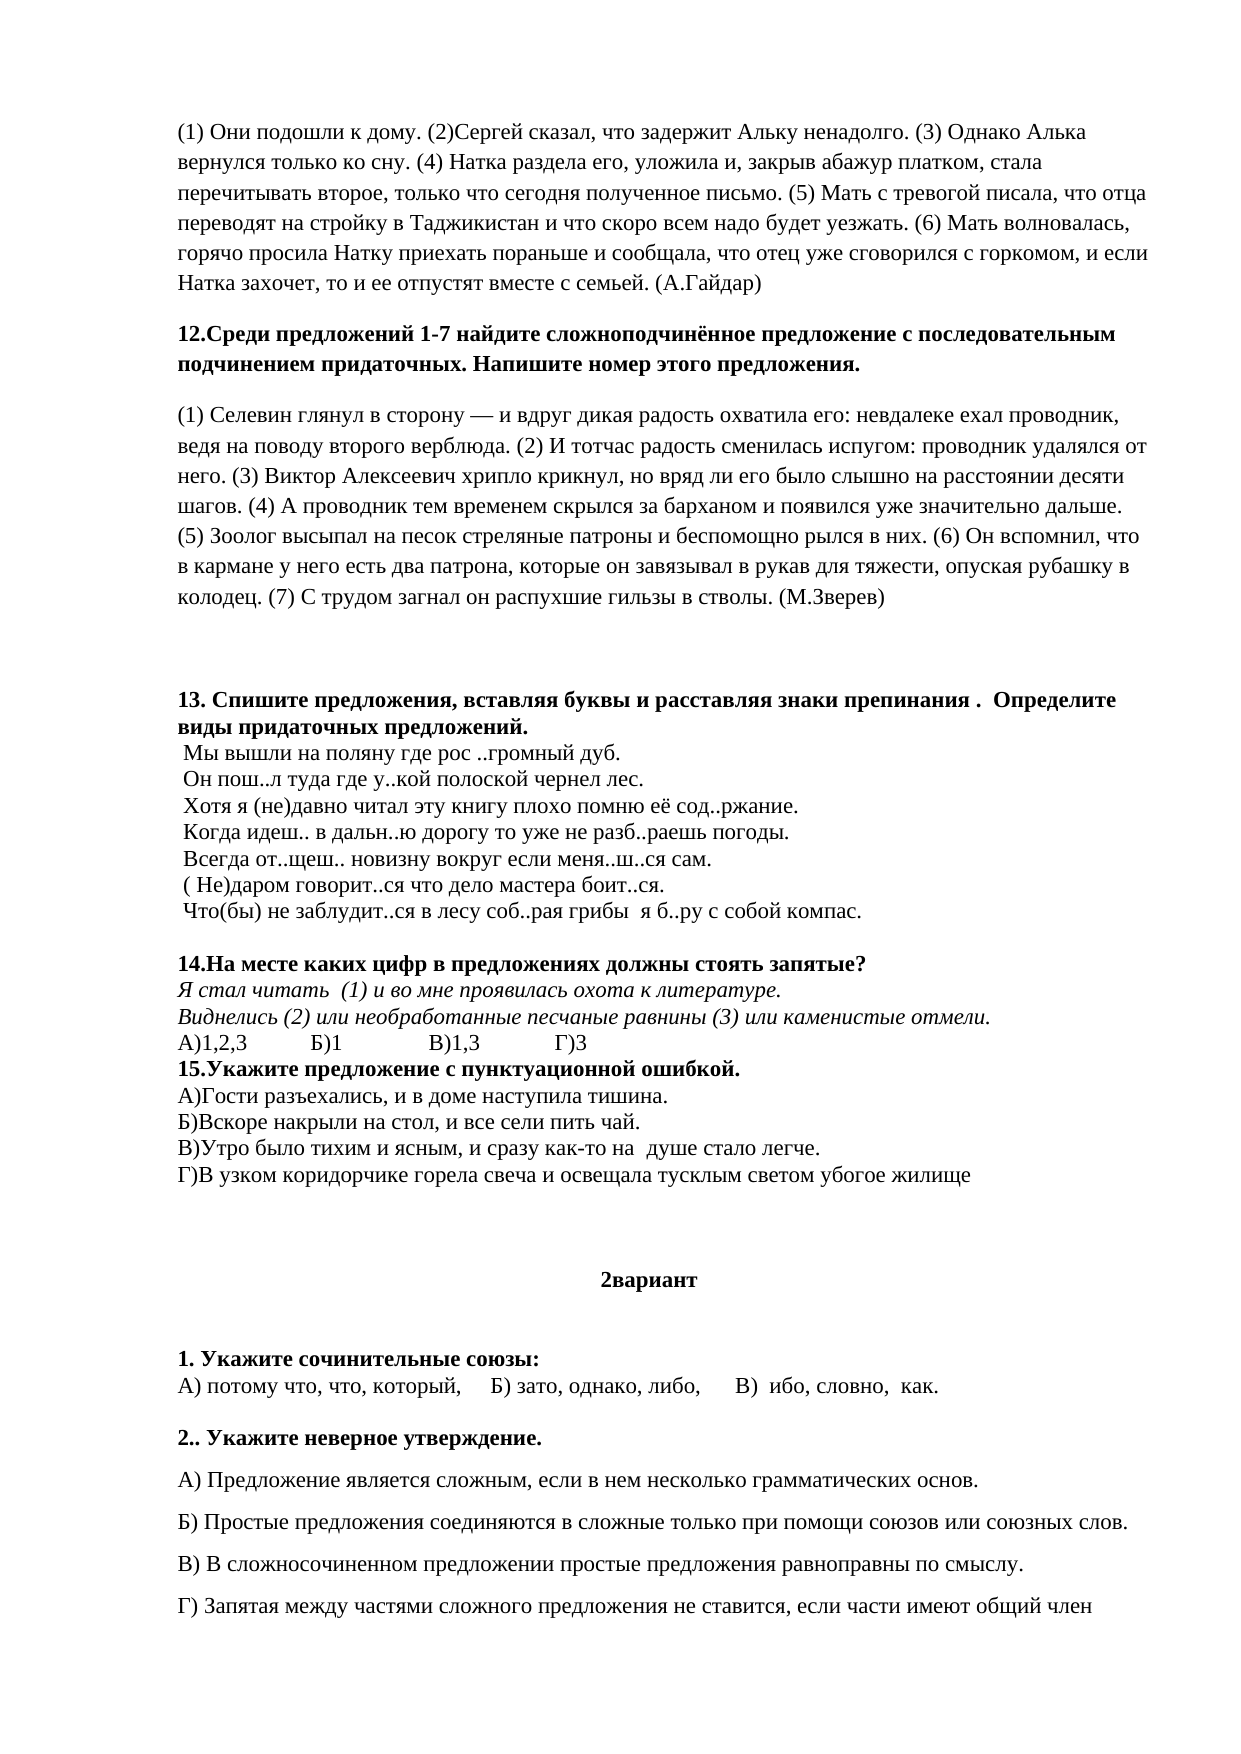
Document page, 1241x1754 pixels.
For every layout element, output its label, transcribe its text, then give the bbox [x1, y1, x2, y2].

text Г)В узком коридорчике горела свеча и освещала тусклым светом убогое жилище [177, 1161, 1152, 1187]
text Я стал читать (1) и во мне проявилась охота к литературе. [177, 976, 1152, 1003]
text 1. Укажите сочинительные союзы: [177, 1345, 1152, 1372]
text Он пош..л туда где у..кой полоской чернел лес. [177, 766, 1152, 792]
text Б)Вскоре накрыли на стол, и все сели пить чай. [177, 1108, 1152, 1134]
text ( Не)даром говорит..ся что дело мастера боит..ся. [177, 871, 1152, 897]
text Что(бы) не заблудит..ся в лесу соб..рая грибы я б..ру с собой компас. [177, 897, 1152, 924]
text 15.Укажите предложение с пунктуационной ошибкой. [177, 1055, 1152, 1082]
text Г) Запятая между частями сложного предложения не ставится, если части имеют общий член [177, 1592, 1152, 1619]
text 2.. Укажите неверное утверждение. [177, 1424, 1152, 1451]
text (1) Селевин глянул в сторону — и вдруг дикая радость охватила его: невдалеке ехал проводник, ведя на поводу второго верблюда. (2) И тотчас радость сменилась испугом: проводник удалялся от него. (3) Виктор Алексеевич хрипло крикнул, но вряд ли его было слышно на расстоянии десяти шагов. (4) А проводник тем временем скрылся за барханом и появился уже значительно дальше. (5) Зоолог высыпал на песок стреляные патроны и беспомощно рылся в них. (6) Он вспомнил, что в кармане у него есть два патрона, которые он завязывал в рукав для тяжести, опуская рубашку в колодец. (7) С трудом загнал он распухшие гильзы в стволы. (М.Зверев) [177, 401, 1152, 609]
text В)Утро было тихим и ясным, и сразу как-то на душе стало легче. [177, 1134, 1152, 1161]
text (1) Они подошли к дому. (2)Сергей сказал, что задержит Альку ненадолго. (3) Однако Алька вернулся только ко сну. (4) Натка раздела его, уложила и, закрыв абажур платком, стала перечитывать второе, только что сегодня полученное письмо. (5) Мать с тревогой писала, что отца переводят на стройку в Таджикистан и что скоро всем надо будет уезжать. (6) Мать волновалась, горячо просила Натку приехать пораньше и сообщала, что отец уже сговорился с горкомом, и если Натка захочет, то и ее отпустят вместе с семьей. (А.Гайдар) [177, 118, 1152, 296]
text В) В сложносочиненном предложении простые предложения равноправны по смыслу. [177, 1550, 1152, 1577]
text 12.Среди предложений 1-7 найдите сложноподчинённое предложение с последовательным подчинением придаточных. Напишите номер этого предложения. [177, 320, 1152, 377]
text Мы вышли на поляну где рос ..громный дуб. [177, 739, 1152, 766]
text А) потому что, что, который, Б) зато, однако, либо, В) ибо, словно, как. [177, 1372, 1152, 1398]
text Б) Простые предложения соединяются в сложные только при помощи союзов или союзных слов. [177, 1508, 1152, 1535]
text Всегда от..щеш.. новизну вокруг если меня..ш..ся сам. [177, 844, 1152, 871]
text 13. Спишите предложения, вставляя буквы и расставляя знаки препинания . Определите виды придаточных предложений. [177, 686, 1152, 739]
text Хотя я (не)давно читал эту книгу плохо помню её сод..ржание. [177, 792, 1152, 818]
text А)1,2,3 Б)1 В)1,3 Г)3 [177, 1029, 1152, 1055]
text Когда идеш.. в дальн..ю дорогу то уже не разб..раешь погоды. [177, 818, 1152, 844]
text А)Гости разъехались, и в доме наступила тишина. [177, 1082, 1152, 1108]
text 2вариант [177, 1266, 1152, 1293]
text А) Предложение является сложным, если в нем несколько грамматических основ. [177, 1466, 1152, 1493]
text 14.На месте каких цифр в предложениях должны стоять запятые? [177, 950, 1152, 976]
text Виднелись (2) или необработанные песчаные равнины (3) или каменистые отмели. [177, 1003, 1152, 1029]
